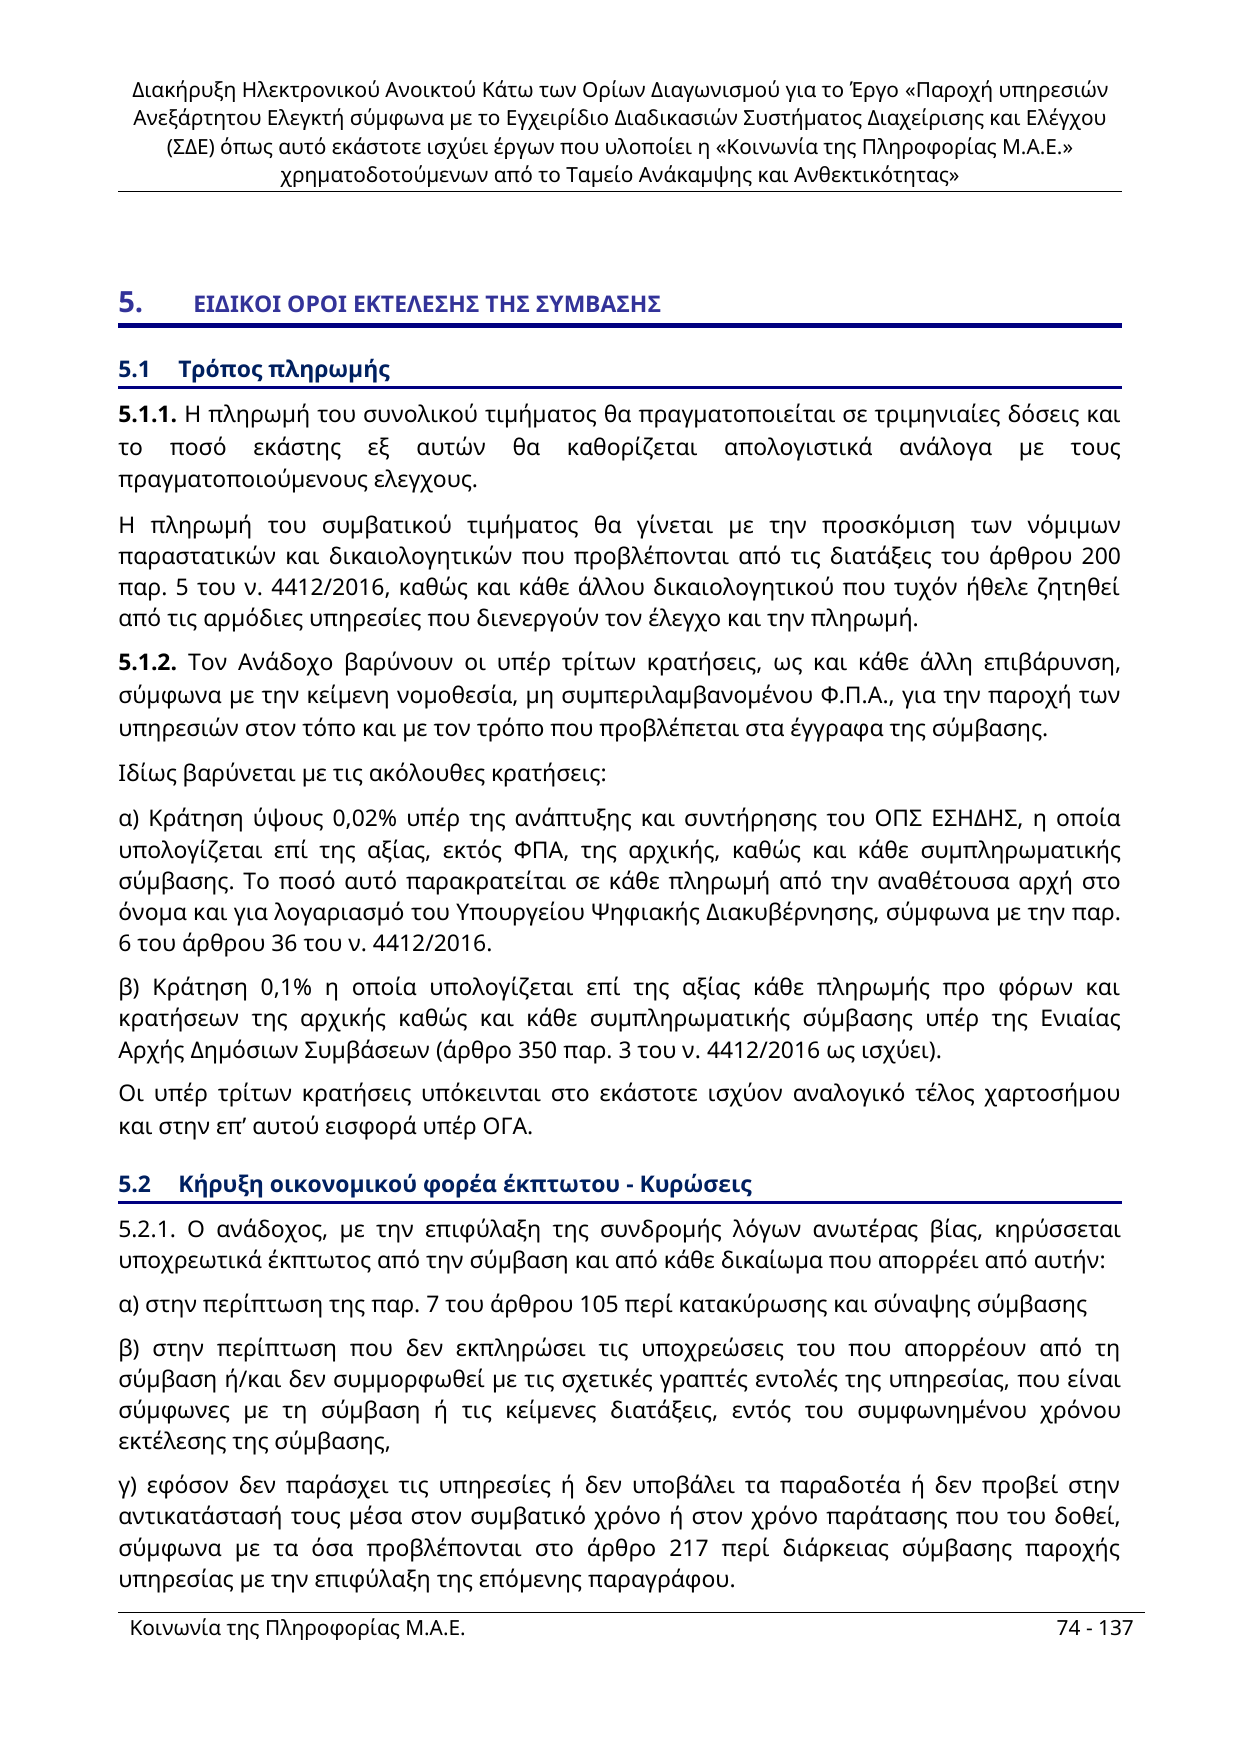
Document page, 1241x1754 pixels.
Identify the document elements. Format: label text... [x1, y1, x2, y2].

subtitle Τρόπος πληρωμής [118, 353, 1122, 386]
text β) Κράτηση 0,1% η οποία υπολογίζεται επί της αξίας κάθε πληρωμής προ φόρων και κρατήσεων της αρχικής καθώς και κάθε συμπληρωματικής σύμβασης υπέρ της Ενιαίας Αρχής Δημόσιων Συμβάσεων (άρθρο 350 παρ. 3 του ν. 4412/2016 ως ισχύει). [118, 971, 1122, 1065]
text 5.1.2. Τον Ανάδοχο βαρύνουν οι υπέρ τρίτων κρατήσεις, ως και κάθε άλλη επιβάρυνση, σύμφωνα με την κείμενη νομοθεσία, μη συμπεριλαμβανομένου Φ.Π.Α., για την παροχή των υπηρεσιών στον τόπο και με τον τρόπο που προβλέπεται στα έγγραφα της σύμβασης. [118, 646, 1122, 743]
text Ιδίως βαρύνεται με τις ακόλουθες κρατήσεις: [118, 757, 1122, 788]
text Οι υπέρ τρίτων κρατήσεις υπόκεινται στο εκάστοτε ισχύον αναλογικό τέλος χαρτοσήμου και στην επ’ αυτού εισφορά υπέρ ΟΓΑ. [118, 1077, 1122, 1141]
text β) στην περίπτωση που δεν εκπληρώσει τις υποχρεώσεις του που απορρέουν από τη σύμβαση ή/και δεν συμμορφωθεί με τις σχετικές γραπτές εντολές της υπηρεσίας, που είναι σύμφωνες με τη σύμβαση ή τις κείμενες διατάξεις, εντός του συμφωνημένου χρόνου εκτέλεσης της σύμβασης, [118, 1332, 1122, 1457]
text γ) εφόσον δεν παράσχει τις υπηρεσίες ή δεν υποβάλει τα παραδοτέα ή δεν προβεί στην αντικατάστασή τους μέσα στον συμβατικό χρόνο ή στον χρόνο παράτασης που του δοθεί, σύμφωνα με τα όσα προβλέπονται στο άρθρο 217 περί διάρκειας σύμβασης παροχής υπηρεσίας με την επιφύλαξη της επόμενης παραγράφου. [118, 1469, 1122, 1594]
text 5.2.1. Ο ανάδοχος, με την επιφύλαξη της συνδρομής λόγων ανωτέρας βίας, κηρύσσεται υποχρεωτικά έκπτωτος από την σύμβαση και από κάθε δικαίωμα που απορρέει από αυτήν: [118, 1213, 1122, 1275]
subtitle Κήρυξη οικονομικού φορέα έκπτωτου - Κυρώσεις [118, 1168, 1122, 1201]
subtitle ΕΙΔΙΚΟΙ ΟΡΟΙ ΕΚΤΕΛΕΣΗΣ ΤΗΣ ΣΥΜΒΑΣΗΣ [118, 281, 1122, 323]
text 5.1.1. Η πληρωμή του συνολικού τιμήματος θα πραγματοποιείται σε τριμηνιαίες δόσεις και το ποσό εκάστης εξ αυτών θα καθορίζεται απολογιστικά ανάλογα με τους πραγματοποιούμενους ελεγχους. [118, 398, 1122, 494]
text α) Κράτηση ύψους 0,02% υπέρ της ανάπτυξης και συντήρησης του ΟΠΣ ΕΣΗΔΗΣ, η οποία υπολογίζεται επί της αξίας, εκτός ΦΠΑ, της αρχικής, καθώς και κάθε συμπληρωματικής σύμβασης. Το ποσό αυτό παρακρατείται σε κάθε πληρωμή από την αναθέτουσα αρχή στο όνομα και για λογαριασμό του Υπουργείου Ψηφιακής Διακυβέρνησης, σύμφωνα με την παρ. 6 του άρθρου 36 του ν. 4412/2016. [118, 802, 1122, 959]
list Η πληρωμή του συμβατικού τιμήματος θα γίνεται με την προσκόμιση των νόμιμων παραστατικών και δικαιολογητικών που προβλέπονται από τις διατάξεις του άρθρου 200 παρ. 5 του ν. 4412/2016, καθώς και κάθε άλλου δικαιολογητικού που τυχόν ήθελε ζητηθεί από τις αρμόδιες υπηρεσίες που διενεργούν τον έλεγχο και την πληρωμή. [118, 509, 1122, 634]
text α) στην περίπτωση της παρ. 7 του άρθρου 105 περί κατακύρωσης και σύναψης σύμβασης [118, 1288, 1122, 1319]
